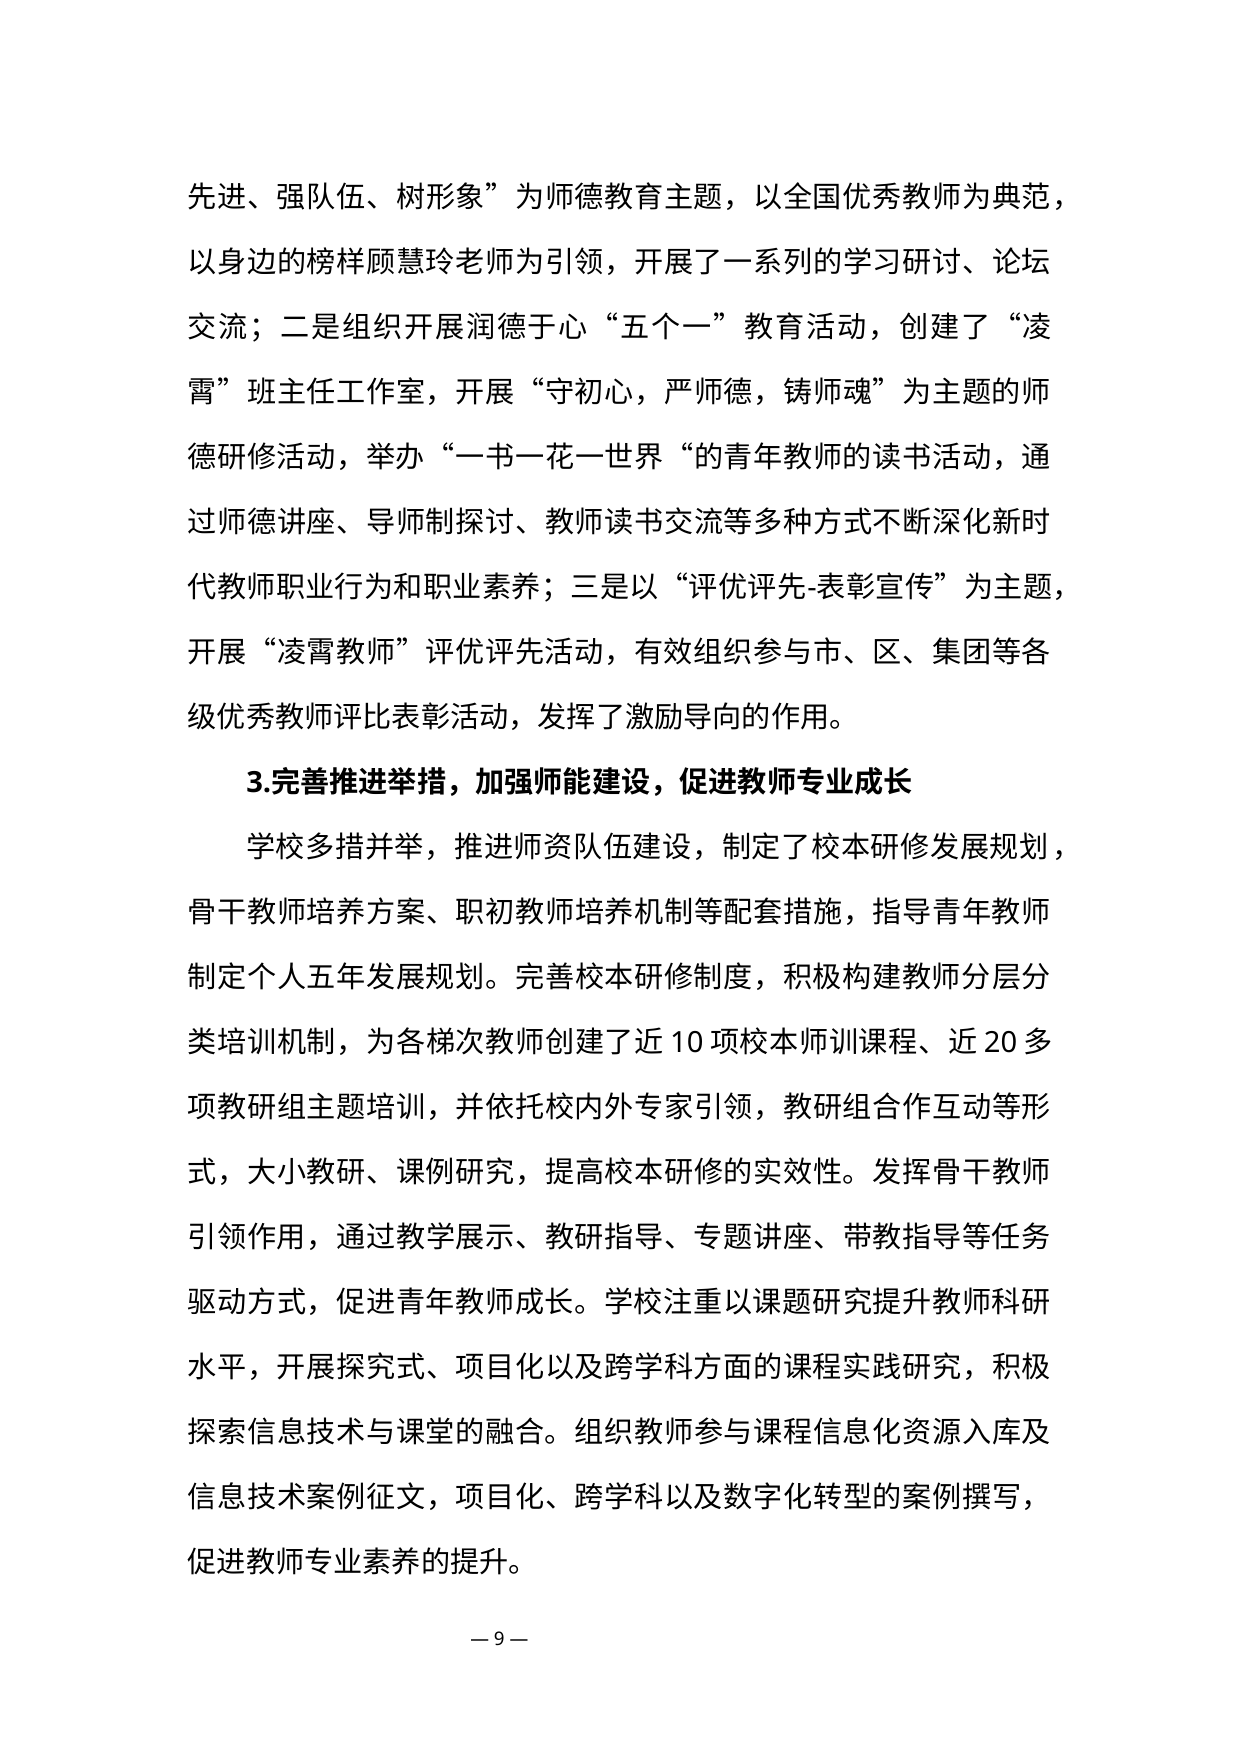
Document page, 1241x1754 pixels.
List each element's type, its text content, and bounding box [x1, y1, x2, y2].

text 3.完善推进举措，加强师能建设，促进教师专业成长 [187, 747, 1053, 812]
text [187, 162, 1053, 747]
text 学校多措并举，推进师资队伍建设，制定了校本研修发展规划，骨干教师培养方案、职初教师培养机制等配套措施，指导青年教师制定个人五年发展规划。完善校本研修制度，积极构建教师分层分类培训机制，为各梯次教师创建了近10项校本师训课程、近20多项教研组主题培训，并依托校内外专家引领，教研组合作互动等形式，大小教研、课例研究，提高校本研修的实效性。发挥骨干教师引领作用，通过教学展示、教研指导、专题讲座、带教指导等任务驱动方式，促进青年教师成长。学校注重以课题研究提升教师科研水平，开展探究式、项目化以及跨学科方面的课程实践研究，积极探索信息技术与课堂的融合。组织教师参与课程信息化资源入库及信息技术案例征文，项目化、跨学科以及数字化转型的案例撰写，促进教师专业素养的提升。 [187, 812, 1053, 1592]
